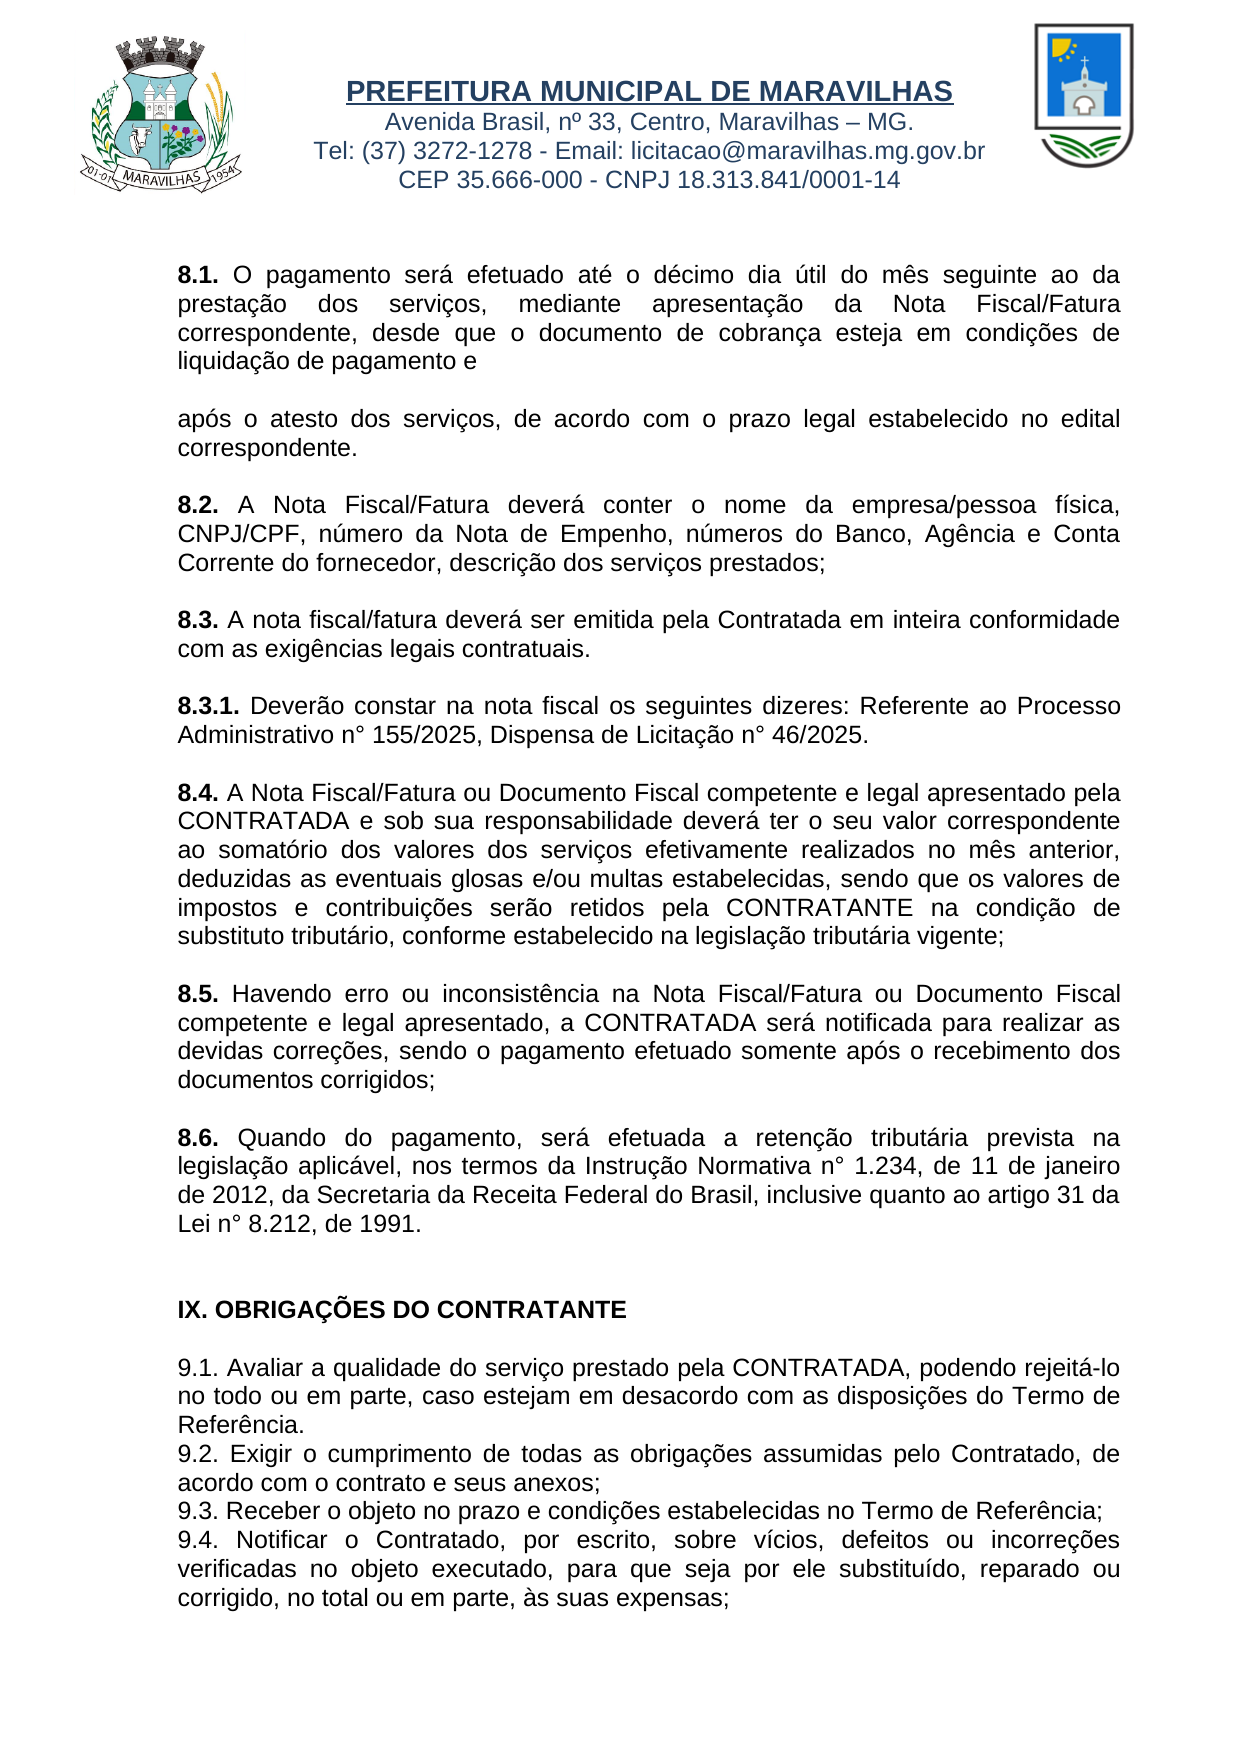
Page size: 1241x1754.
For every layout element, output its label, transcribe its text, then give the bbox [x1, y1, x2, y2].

picture [1022, 15, 1146, 177]
text 9.3. Receber o objeto no prazo e condições estabelecidas no Termo de Referência; [177, 1496, 1122, 1525]
text 9.2. Exigir o cumprimento de todas as obrigações assumidas pelo Contratado, de acordo com o contrato e seus anexos; [177, 1439, 1122, 1496]
text 8.3.1. Deverão constar na nota fiscal os seguintes dizeres: Referente ao Processo Administrativo n° 155/2025, Dispensa de Licitação n° 46/2025. [177, 691, 1122, 749]
text 8.1. O pagamento será efetuado até o décimo dia útil do mês seguinte ao da prestação dos serviços, mediante apresentação da Nota Fiscal/Fatura correspondente, desde que o documento de cobrança esteja em condições de liquidação de pagamento e [177, 260, 1122, 375]
text 8.2. A Nota Fiscal/Fatura deverá conter o nome da empresa/pessoa física, CNPJ/CPF, número da Nota de Empenho, números do Banco, Agência e Conta Corrente do fornecedor, descrição dos serviços prestados; [177, 490, 1122, 576]
text 9.4. Notificar o Contratado, por escrito, sobre vícios, defeitos ou incorreções verificadas no objeto executado, para que seja por ele substituído, reparado ou corrigido, no total ou em parte, às suas expensas; [177, 1525, 1122, 1611]
text 8.6. Quando do pagamento, será efetuada a retenção tributária prevista na legislação aplicável, nos termos da Instrução Normativa n° 1.234, de 11 de janeiro de 2012, da Secretaria da Receita Federal do Brasil, inclusive quanto ao artigo 31 da Lei n° 8.212, de 1991. [177, 1122, 1122, 1237]
text 8.3. A nota fiscal/fatura deverá ser emitida pela Contratada em inteira conformidade com as exigências legais contratuais. [177, 605, 1122, 662]
text IX. OBRIGAÇÕES DO CONTRATANTE [177, 1295, 1122, 1324]
text 8.5. Havendo erro ou inconsistência na Nota Fiscal/Fatura ou Documento Fiscal competente e legal apresentado, a CONTRATADA será notificada para realizar as devidas correções, sendo o pagamento efetuado somente após o recebimento dos documentos corrigidos; [177, 979, 1122, 1094]
picture [74, 30, 246, 195]
text 8.4. A Nota Fiscal/Fatura ou Documento Fiscal competente e legal apresentado pela CONTRATADA e sob sua responsabilidade deverá ter o seu valor correspondente ao somatório dos valores dos serviços efetivamente realizados no mês anterior, deduzidas as eventuais glosas e/ou multas estabelecidas, sendo que os valores de impostos e contribuições serão retidos pela CONTRATANTE na condição de substituto tributário, conforme estabelecido na legislação tributária vigente; [177, 777, 1122, 950]
text após o atesto dos serviços, de acordo com o prazo legal estabelecido no edital correspondente. [177, 404, 1122, 461]
text 9.1. Avaliar a qualidade do serviço prestado pela CONTRATADA, podendo rejeitá-lo no todo ou em parte, caso estejam em desacordo com as disposições do Termo de Referência. [177, 1352, 1122, 1439]
